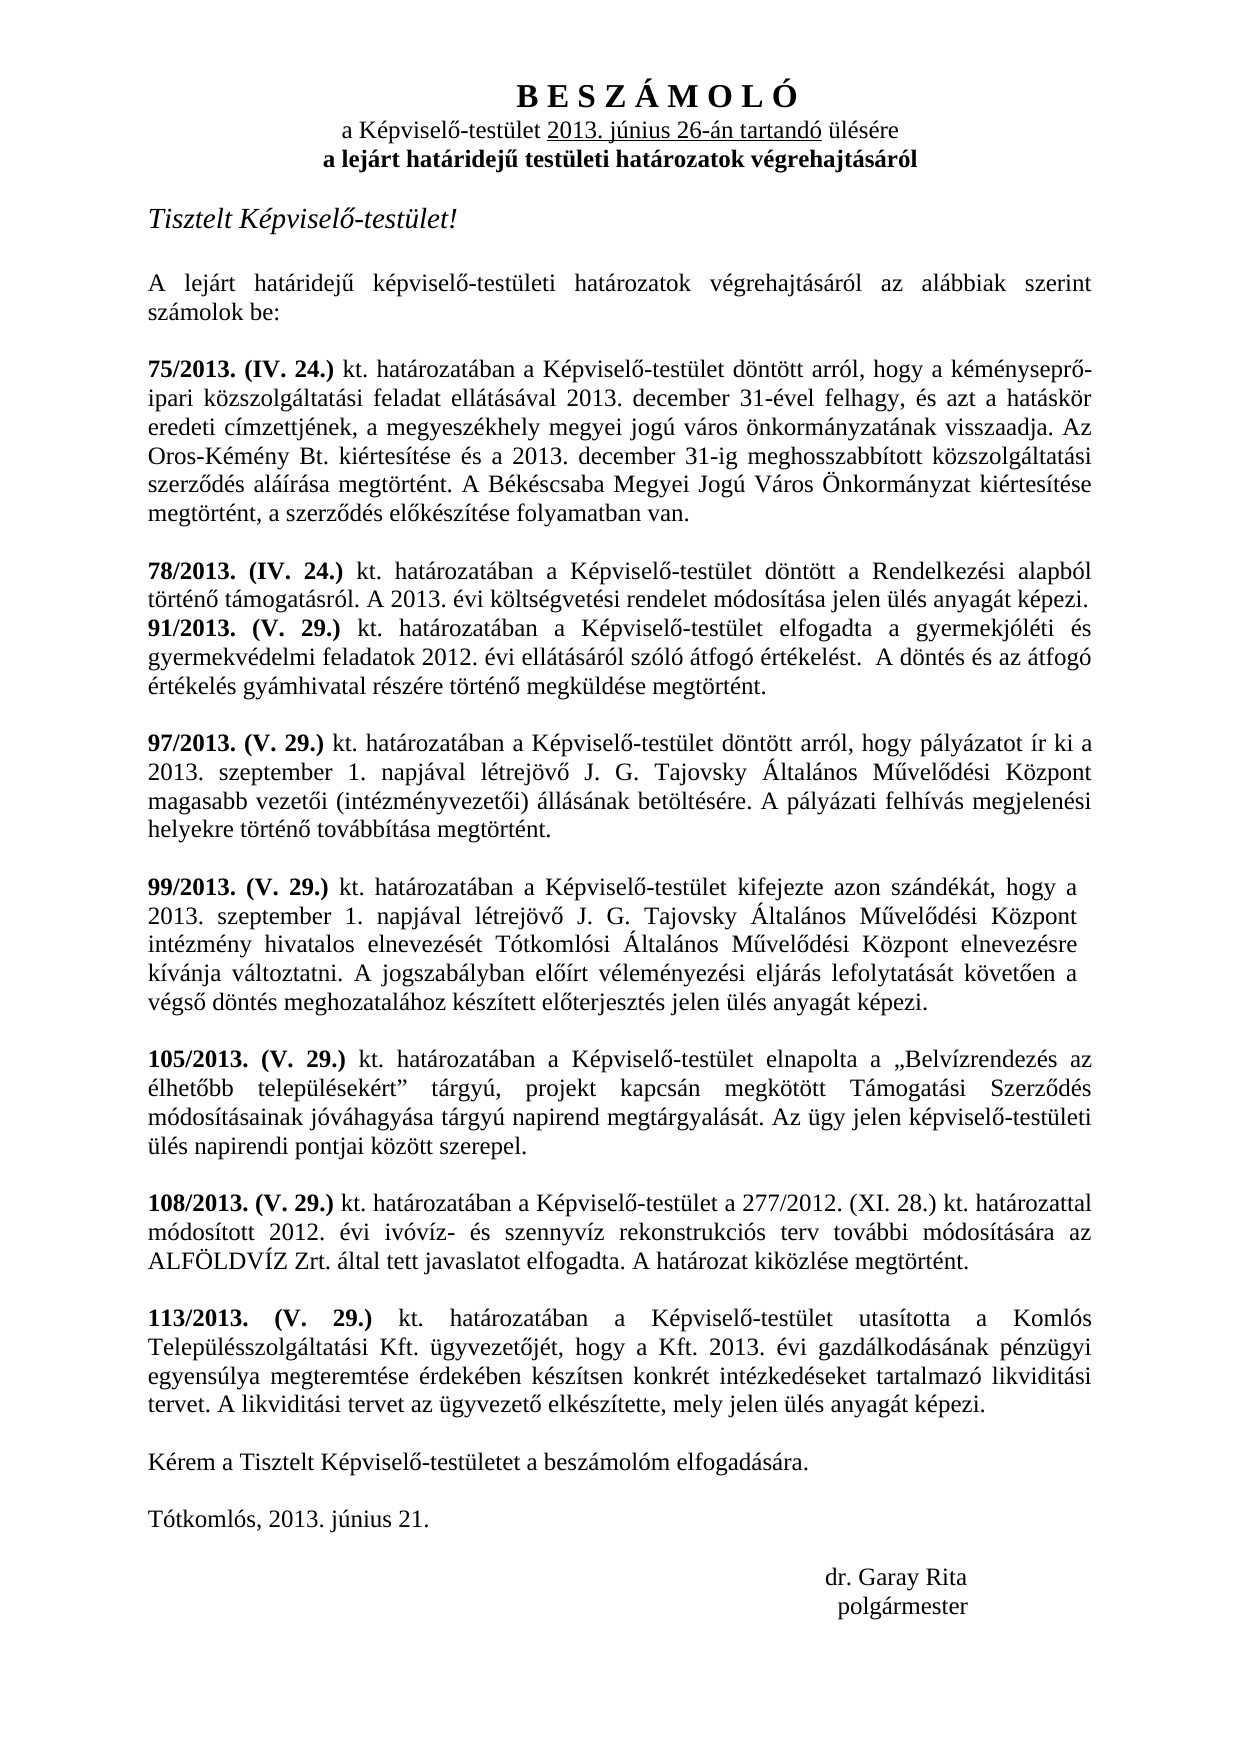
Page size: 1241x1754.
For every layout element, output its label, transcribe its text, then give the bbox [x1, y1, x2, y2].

list 91/2013. (V. 29.) kt. határozatában a Képviselő-testület elfogadta a gyermekjóléti és gyermekvédelmi feladatok 2012. évi ellátásáról szóló átfogó értékelést. A döntés és az átfogó értékelés gyámhivatal részére történő megküldése megtörtént. [148, 613, 1093, 699]
text polgármester [812, 1591, 1093, 1619]
text B E S Z Á M O L Ó [148, 77, 1093, 115]
text 97/2013. (V. 29.) kt. határozatában a Képviselő-testület döntött arról, hogy pályázatot ír ki a 2013. szeptember 1. napjával létrejövő J. G. Tajovsky Általános Művelődési Központ magasabb vezetői (intézményvezetői) állásának betöltésére. A pályázati felhívás megjelenési helyekre történő továbbítása megtörtént. [148, 728, 1093, 843]
text 113/2013. (V. 29.) kt. határozatában a Képviselő-testület utasította a Komlós Településszolgáltatási Kft. ügyvezetőjét, hogy a Kft. 2013. évi gazdálkodásának pénzügyi egyensúlya megteremtése érdekében készítsen konkrét intézkedéseket tartalmazó likviditási tervet. A likviditási tervet az ügyvezető elkészítette, mely jelen ülés anyagát képezi. [148, 1303, 1093, 1418]
text 75/2013. (IV. 24.) kt. határozatában a Képviselő-testület döntött arról, hogy a kéményseprő-ipari közszolgáltatási feladat ellátásával 2013. december 31-ével felhagy, és azt a hatáskör eredeti címzettjének, a megyeszékhely megyei jogú város önkormányzatának visszaadja. Az Oros-Kémény Bt. kiértesítése és a 2013. december 31-ig meghosszabbított közszolgáltatási szerződés aláírása megtörtént. A Békéscsaba Megyei Jogú Város Önkormányzat kiértesítése megtörtént, a szerződés előkészítése folyamatban van. [148, 354, 1093, 527]
text Tótkomlós, 2013. június 21. [148, 1504, 1093, 1533]
text A lejárt határidejű képviselő-testületi határozatok végrehajtásáról az alábbiak szerint számolok be: [148, 268, 1093, 326]
text 105/2013. (V. 29.) kt. határozatában a Képviselő-testület elnapolta a „Belvízrendezés az élhetőbb településekért” tárgyú, projekt kapcsán megkötött Támogatási Szerződés módosításainak jóváhagyása tárgyú napirend megtárgyalását. Az ügy jelen képviselő-testületi ülés napirendi pontjai között szerepel. [148, 1044, 1093, 1159]
text 108/2013. (V. 29.) kt. határozatában a Képviselő-testület a 277/2012. (XI. 28.) kt. határozattal módosított 2012. évi ivóvíz- és szennyvíz rekonstrukciós terv további módosítására az ALFÖLDVÍZ Zrt. által tett javaslatot elfogadta. A határozat kiközlése megtörtént. [148, 1188, 1093, 1274]
text a lejárt határidejű testületi határozatok végrehajtásáról [148, 144, 1093, 172]
text 78/2013. (IV. 24.) kt. határozatában a Képviselő-testület döntött a Rendelkezési alapból történő támogatásról. A 2013. évi költségvetési rendelet módosítása jelen ülés anyagát képezi. [148, 556, 1093, 613]
text Kérem a Tisztelt Képviselő-testületet a beszámolóm elfogadására. [148, 1447, 1093, 1476]
text Tisztelt Képviselő-testület! [148, 201, 1093, 235]
text a Képviselő-testület 2013. június 26-án tartandó ülésére [148, 115, 1093, 144]
text dr. Garay Rita [812, 1562, 1093, 1591]
text 99/2013. (V. 29.) kt. határozatában a Képviselő-testület kifejezte azon szándékát, hogy a 2013. szeptember 1. napjával létrejövő J. G. Tajovsky Általános Művelődési Központ intézmény hivatalos elnevezését Tótkomlósi Általános Művelődési Központ elnevezésre kívánja változtatni. A jogszabályban előírt véleményezési eljárás lefolytatását követően a végső döntés meghozatalához készített előterjesztés jelen ülés anyagát képezi. [148, 872, 1078, 1016]
